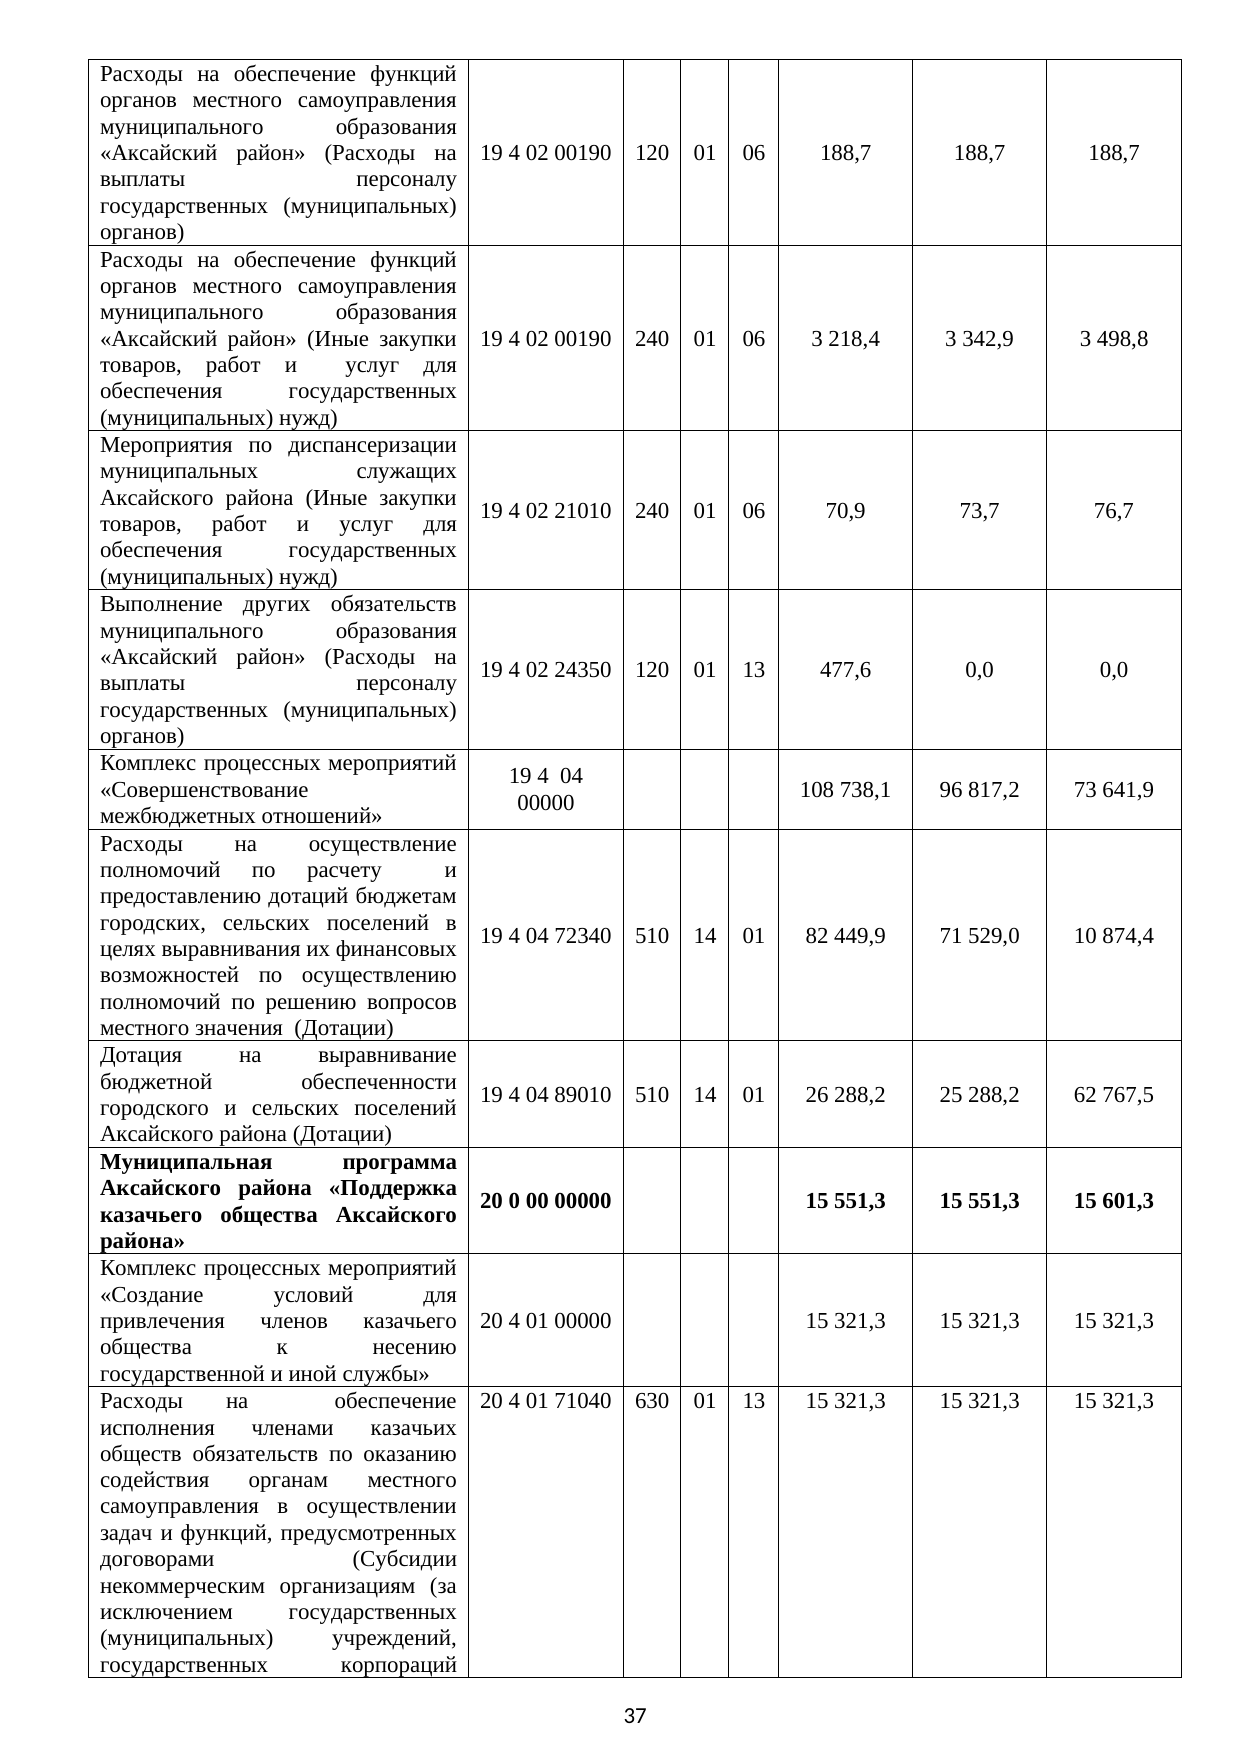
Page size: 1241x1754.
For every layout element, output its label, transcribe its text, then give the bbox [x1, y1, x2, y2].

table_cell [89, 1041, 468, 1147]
table_cell 240 [624, 246, 680, 430]
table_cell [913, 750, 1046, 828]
table_cell 3 342,9 [913, 246, 1046, 430]
table_cell 240 [624, 431, 680, 589]
table_cell 01 [681, 60, 728, 244]
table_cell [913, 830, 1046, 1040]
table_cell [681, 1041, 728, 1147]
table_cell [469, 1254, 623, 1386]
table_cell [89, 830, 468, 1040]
table_cell 19 4 02 24350 [469, 590, 623, 748]
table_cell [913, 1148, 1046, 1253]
table_cell 01 [681, 431, 728, 589]
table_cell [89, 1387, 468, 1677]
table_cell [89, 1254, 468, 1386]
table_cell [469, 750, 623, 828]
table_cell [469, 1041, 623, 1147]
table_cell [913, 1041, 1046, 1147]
table_cell 06 [729, 246, 778, 430]
table_cell 01 [681, 590, 728, 748]
table_cell Мероприятия по диспансеризации муниципальных служащих Аксайского района (Иные закупки товаров, работ и услуг для обеспечения государственных (муниципальных) нужд) [89, 431, 468, 589]
table_cell 188,7 [1047, 60, 1181, 244]
table_cell 477,6 [779, 590, 912, 748]
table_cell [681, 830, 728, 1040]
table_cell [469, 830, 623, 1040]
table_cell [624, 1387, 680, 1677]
table_cell Расходы на обеспечение функций органов местного самоуправления муниципального образования «Аксайский район» (Расходы на выплаты персоналу государственных (муниципальных) органов) [89, 60, 468, 244]
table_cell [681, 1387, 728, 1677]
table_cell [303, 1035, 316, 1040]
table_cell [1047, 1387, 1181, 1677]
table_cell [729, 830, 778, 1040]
table_cell 70,9 [779, 431, 912, 589]
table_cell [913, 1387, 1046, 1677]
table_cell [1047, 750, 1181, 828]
table_cell 19 4 02 21010 [469, 431, 623, 589]
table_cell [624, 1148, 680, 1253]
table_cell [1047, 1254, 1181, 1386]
table_cell 3 218,4 [779, 246, 912, 430]
table_cell 120 [624, 590, 680, 748]
table_cell 13 [729, 590, 778, 748]
table_cell 06 [729, 431, 778, 589]
table_cell Расходы на обеспечение функций органов местного самоуправления муниципального образования «Аксайский район» (Иные закупки товаров, работ и услуг для обеспечения государственных (муниципальных) нужд) [89, 246, 468, 430]
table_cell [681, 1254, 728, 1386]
table_cell 188,7 [913, 60, 1046, 244]
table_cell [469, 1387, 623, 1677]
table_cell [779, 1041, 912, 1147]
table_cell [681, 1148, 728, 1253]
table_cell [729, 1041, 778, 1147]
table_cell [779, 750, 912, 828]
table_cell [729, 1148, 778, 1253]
table_cell 0,0 [913, 590, 1046, 748]
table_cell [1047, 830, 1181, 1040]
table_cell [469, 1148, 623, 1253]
table_cell 19 4 02 00190 [469, 60, 623, 244]
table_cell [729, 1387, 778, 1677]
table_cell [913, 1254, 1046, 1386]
table_cell 73,7 [913, 431, 1046, 589]
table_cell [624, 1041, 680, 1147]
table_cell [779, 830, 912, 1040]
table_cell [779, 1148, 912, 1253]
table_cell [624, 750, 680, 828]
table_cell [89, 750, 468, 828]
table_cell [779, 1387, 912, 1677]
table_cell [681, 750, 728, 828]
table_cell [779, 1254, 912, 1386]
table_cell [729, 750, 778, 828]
table_cell 188,7 [779, 60, 912, 244]
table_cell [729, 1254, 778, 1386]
table_cell Выполнение других обязательств муниципального образования «Аксайский район» (Расходы на выплаты персоналу государственных (муниципальных) органов) [89, 590, 468, 748]
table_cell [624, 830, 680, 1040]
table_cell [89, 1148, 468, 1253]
table_cell 01 [681, 246, 728, 430]
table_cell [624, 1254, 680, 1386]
table_cell 06 [729, 60, 778, 244]
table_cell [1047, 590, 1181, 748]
table_cell 19 4 02 00190 [469, 246, 623, 430]
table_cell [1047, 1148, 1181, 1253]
table_cell 3 498,8 [1047, 246, 1181, 430]
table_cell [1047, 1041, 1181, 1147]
table_cell 120 [624, 60, 680, 244]
table_cell 76,7 [1047, 431, 1181, 589]
